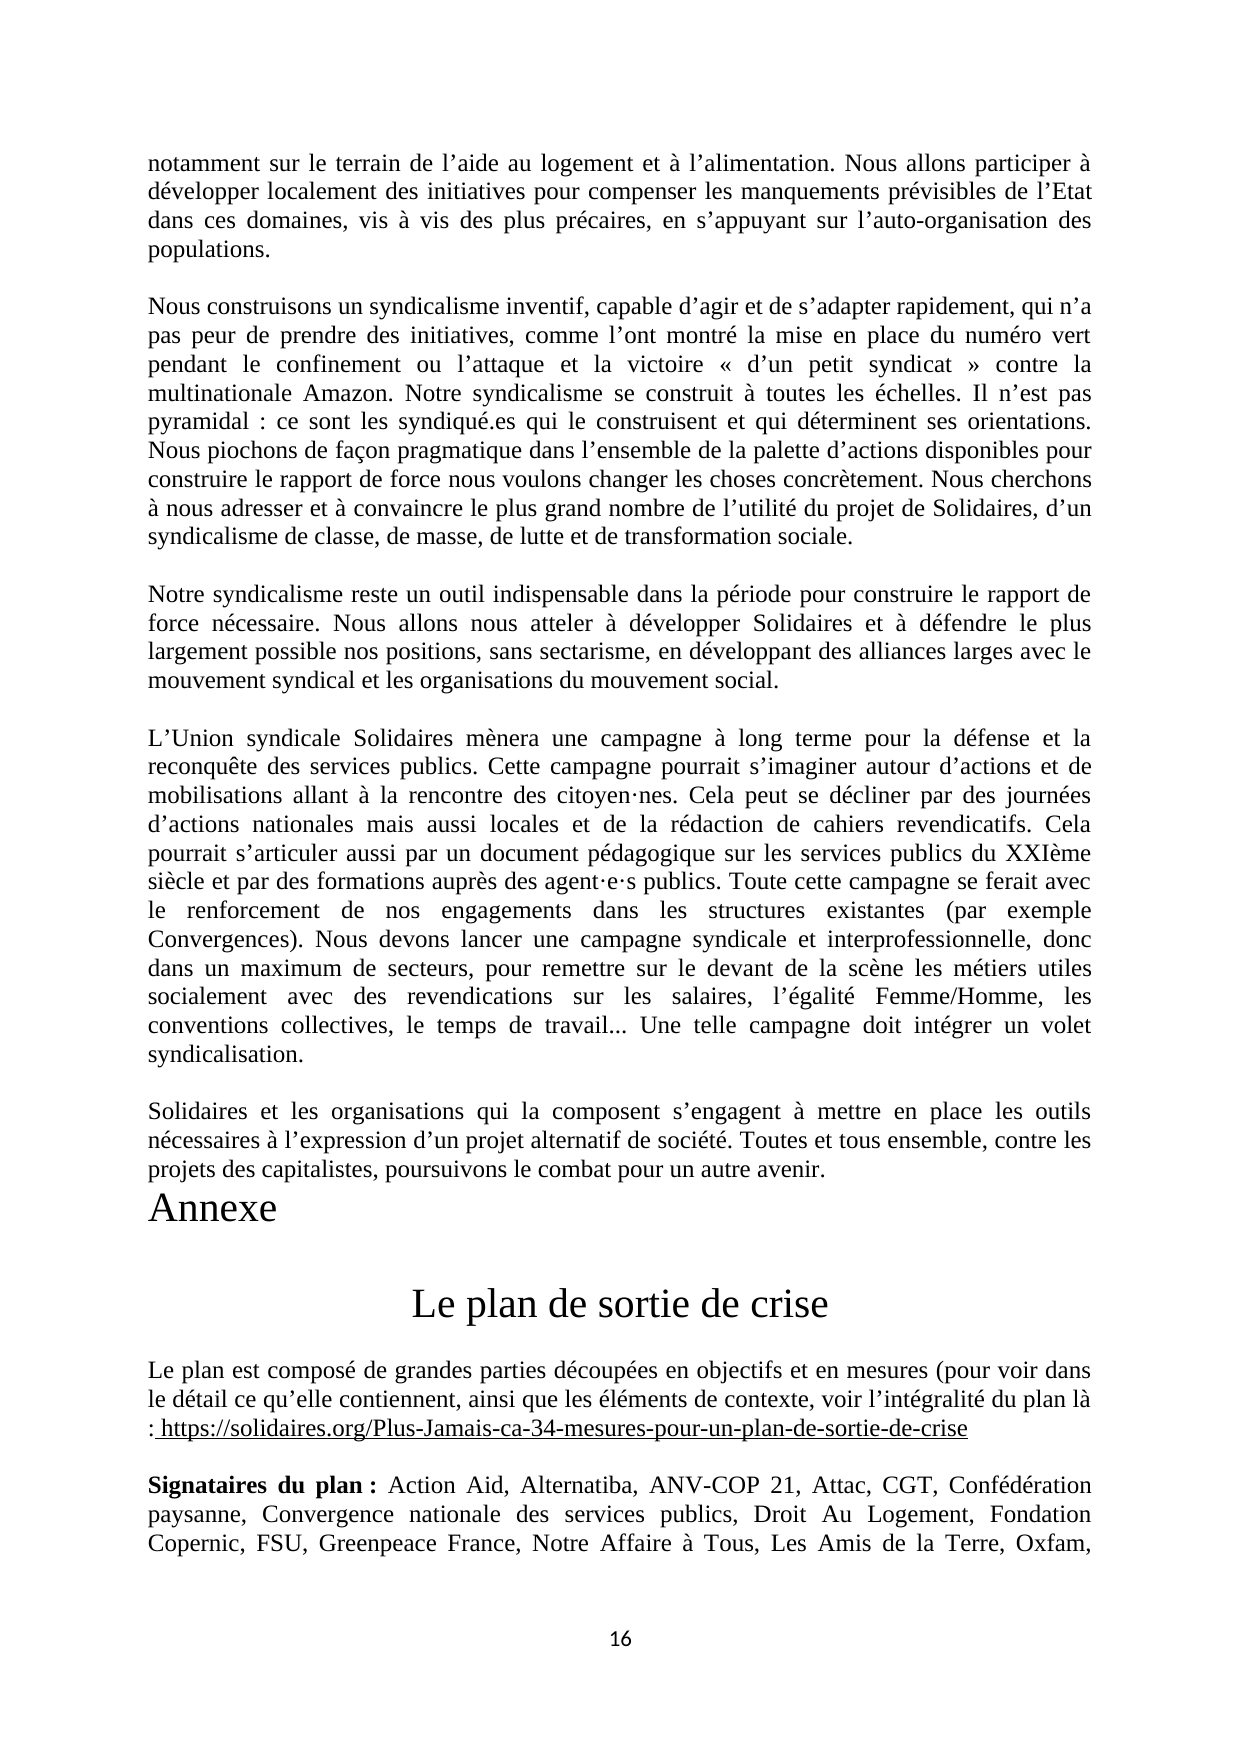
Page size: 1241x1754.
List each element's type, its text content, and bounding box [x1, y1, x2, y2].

text Nous construisons un syndicalisme inventif, capable d’agir et de s’adapter rapidement, qui n’a pas peur de prendre des initiatives, comme l’ont montré la mise en place du numéro vert pendant le confinement ou l’attaque et la victoire « d’un petit syndicat » contre la multinationale Amazon. Notre syndicalisme se construit à toutes les échelles. Il n’est pas pyramidal : ce sont les syndiqué.es qui le construisent et qui déterminent ses orientations. Nous piochons de façon pragmatique dans l’ensemble de la palette d’actions disponibles pour construire le rapport de force nous voulons changer les choses concrètement. Nous cherchons à nous adresser et à convaincre le plus grand nombre de l’utilité du projet de Solidaires, d’un syndicalisme de classe, de masse, de lutte et de transformation sociale. [148, 291, 1093, 550]
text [148, 148, 1093, 263]
text Solidaires et les organisations qui la composent s’engagent à mettre en place les outils nécessaires à l’expression d’un projet alternatif de société. Toutes et tous ensemble, contre les projets des capitalistes, poursuivons le combat pour un autre avenir. [148, 1096, 1093, 1183]
text Le plan est composé de grandes parties découpées en objectifs et en mesures (pour voir dans le détail ce qu’elle contiennent, ainsi que les éléments de contexte, voir l’intégralité du plan là : https://solidaires.org/Plus-Jamais-ca-34-mesures-pour-un-plan-de-sortie-de-crise [148, 1355, 1093, 1441]
text L’Union syndicale Solidaires mènera une campagne à long terme pour la défense et la reconquête des services publics. Cette campagne pourrait s’imaginer autour d’actions et de mobilisations allant à la rencontre des citoyen·nes. Cela peut se décliner par des journées d’actions nationales mais aussi locales et de la rédaction de cahiers revendicatifs. Cela pourrait s’articuler aussi par un document pédagogique sur les services publics du XXIème siècle et par des formations auprès des agent·e·s publics. Toute cette campagne se ferait avec le renforcement de nos engagements dans les structures existantes (par exemple Convergences). Nous devons lancer une campagne syndicale et interprofessionnelle, donc dans un maximum de secteurs, pour remettre sur le devant de la scène les métiers utiles socialement avec des revendications sur les salaires, l’égalité Femme/Homme, les conventions collectives, le temps de travail... Une telle campagne doit intégrer un volet syndicalisation. [148, 723, 1093, 1068]
text Le plan de sortie de crise [148, 1278, 1093, 1326]
text Annexe [148, 1183, 1093, 1231]
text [148, 1471, 1093, 1557]
text Notre syndicalisme reste un outil indispensable dans la période pour construire le rapport de force nécessaire. Nous allons nous atteler à développer Solidaires et à défendre le plus largement possible nos positions, sans sectarisme, en développant des alliances larges avec le mouvement syndical et les organisations du mouvement social. [148, 579, 1093, 694]
